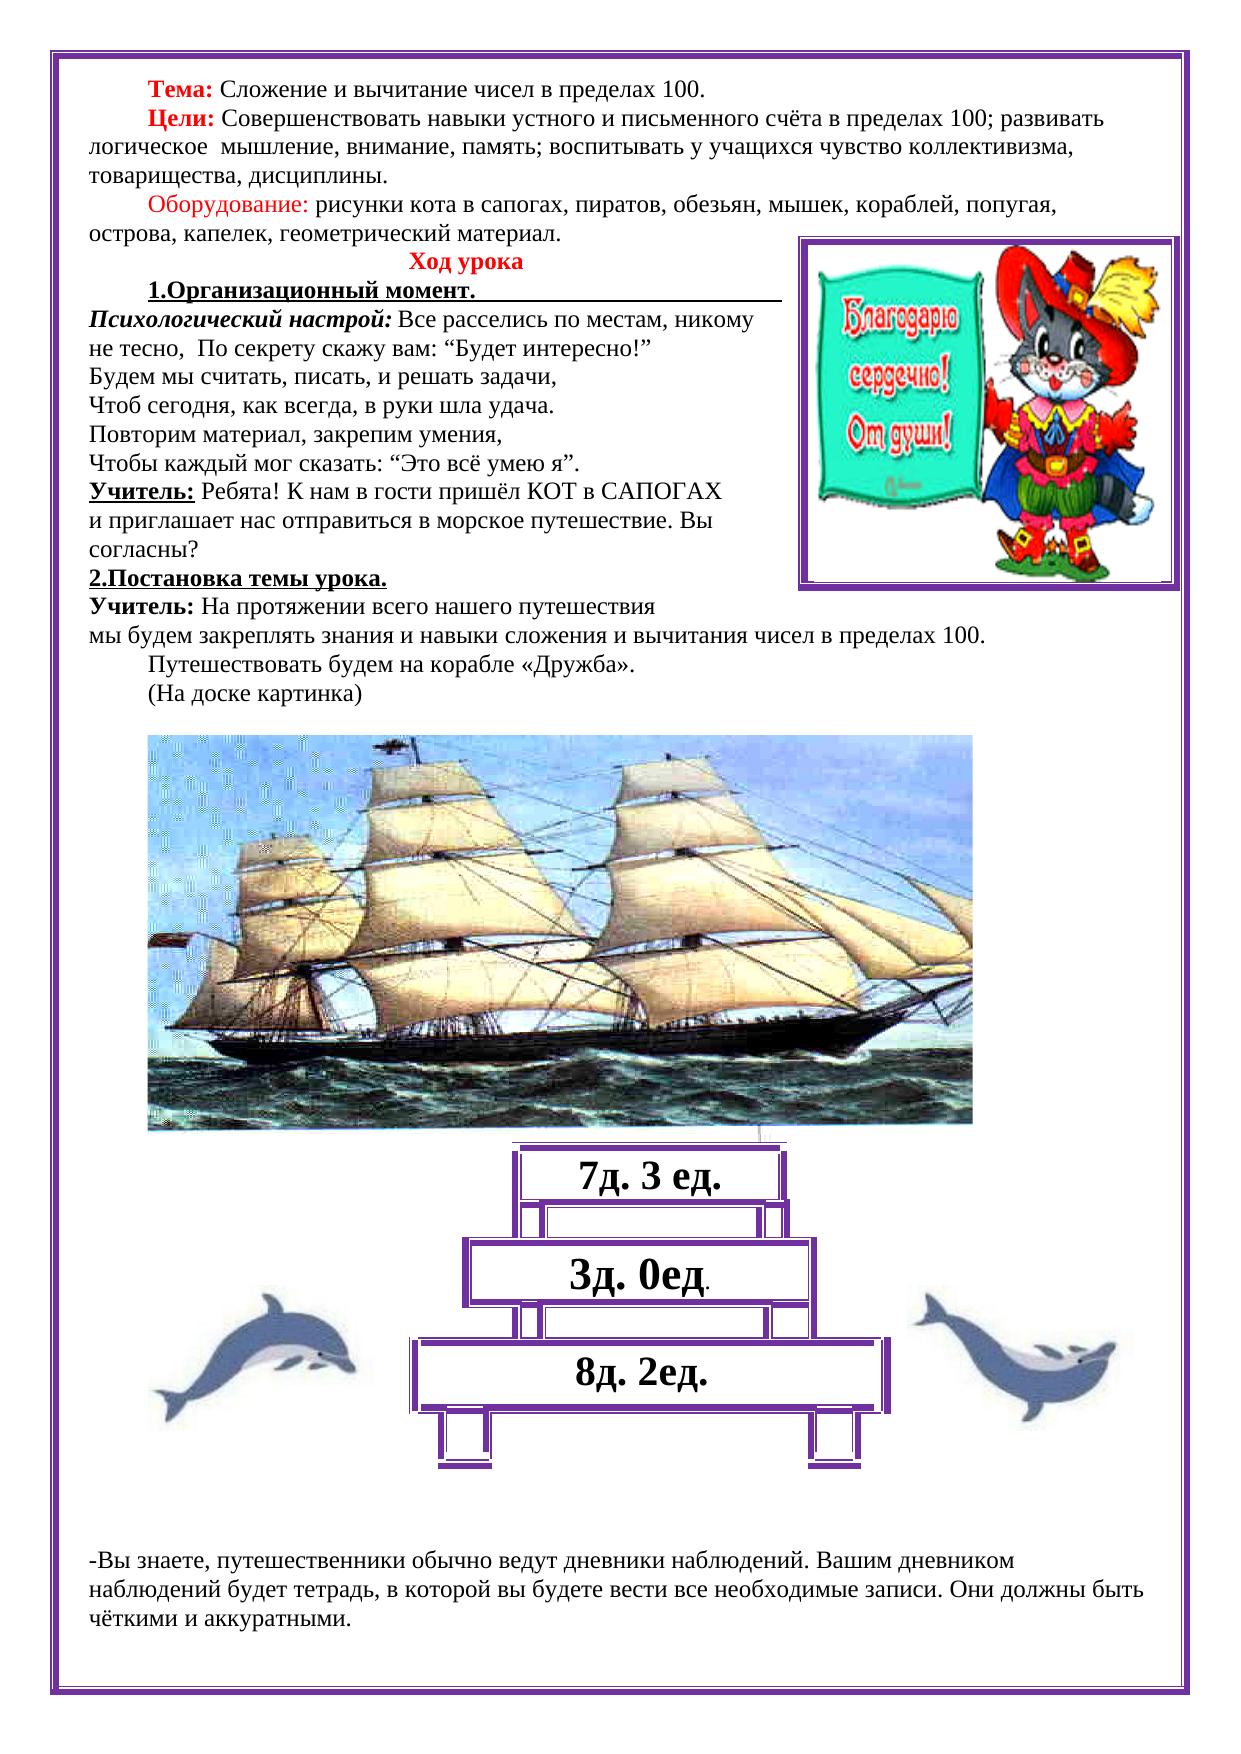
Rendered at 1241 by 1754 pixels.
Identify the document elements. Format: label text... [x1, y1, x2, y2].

text 1.Организационный момент. Психологический настрой: Все расселись по местам, никому не тесно, По секрету скажу вам: “Будет интересно!” Будем мы считать, писать, и решать задачи, Чтоб сегодня, как всегда, в руки шла удача. Повторим материал, закрепим умения, Чтобы каждый мог сказать: “Это всё умею я”. [89, 275, 798, 476]
picture [907, 1285, 1135, 1431]
picture [147, 735, 973, 1142]
text Оборудование: рисунки кота в сапогах, пиратов, обезьян, мышек, кораблей, попугая, острова, капелек, геометрический материал. [89, 189, 1152, 246]
table_cell [522, 1308, 537, 1337]
table_cell [522, 1208, 539, 1237]
table_header 7д. 3 ед. [517, 1143, 783, 1199]
text Учитель: На протяжении всего нашего путешествия мы будем закреплять знания и навыки сложения и вычитания чисел в пределах 100. [89, 591, 1152, 649]
table_cell [487, 1411, 812, 1459]
text 2.Постановка темы урока. [89, 563, 798, 591]
table_cell [548, 1208, 756, 1237]
picture [147, 1285, 375, 1431]
table_cell 3д. 0ед. [472, 1246, 808, 1299]
table_cell [766, 1208, 781, 1237]
table_header [808, 245, 814, 581]
table_cell [773, 1308, 808, 1337]
table_cell [546, 1308, 763, 1337]
text Ход урока [89, 246, 798, 275]
table_cell 8д. 2ед. [414, 1337, 884, 1404]
text Цели: Совершенствовать навыки устного и письменного счёта в пределах 100; развивать логическое мышление, внимание, память; воспитывать у учащихся чувство коллективизма, товарищества, дисциплины. [89, 103, 1152, 189]
text Учитель: Ребята! К нам в гости пришёл КОТ в САПОГАХ и приглашает нас отправиться в морское путешествие. Вы согласны? [89, 476, 798, 563]
table_header [1161, 245, 1171, 581]
text (На доске картинка) [89, 678, 1152, 706]
table_cell [443, 1411, 487, 1459]
table_cell [812, 1411, 856, 1459]
text Тема: Сложение и вычитание чисел в пределах 100. [89, 74, 1152, 103]
text Путешествовать будем на корабле «Дружба». [89, 649, 1152, 678]
text -Вы знаете, путешественники обычно ведут дневники наблюдений. Вашим дневником наблюдений будет тетрадь, в которой вы будете вести все необходимые записи. Они должны быть чёткими и аккуратными. [89, 1517, 1152, 1632]
